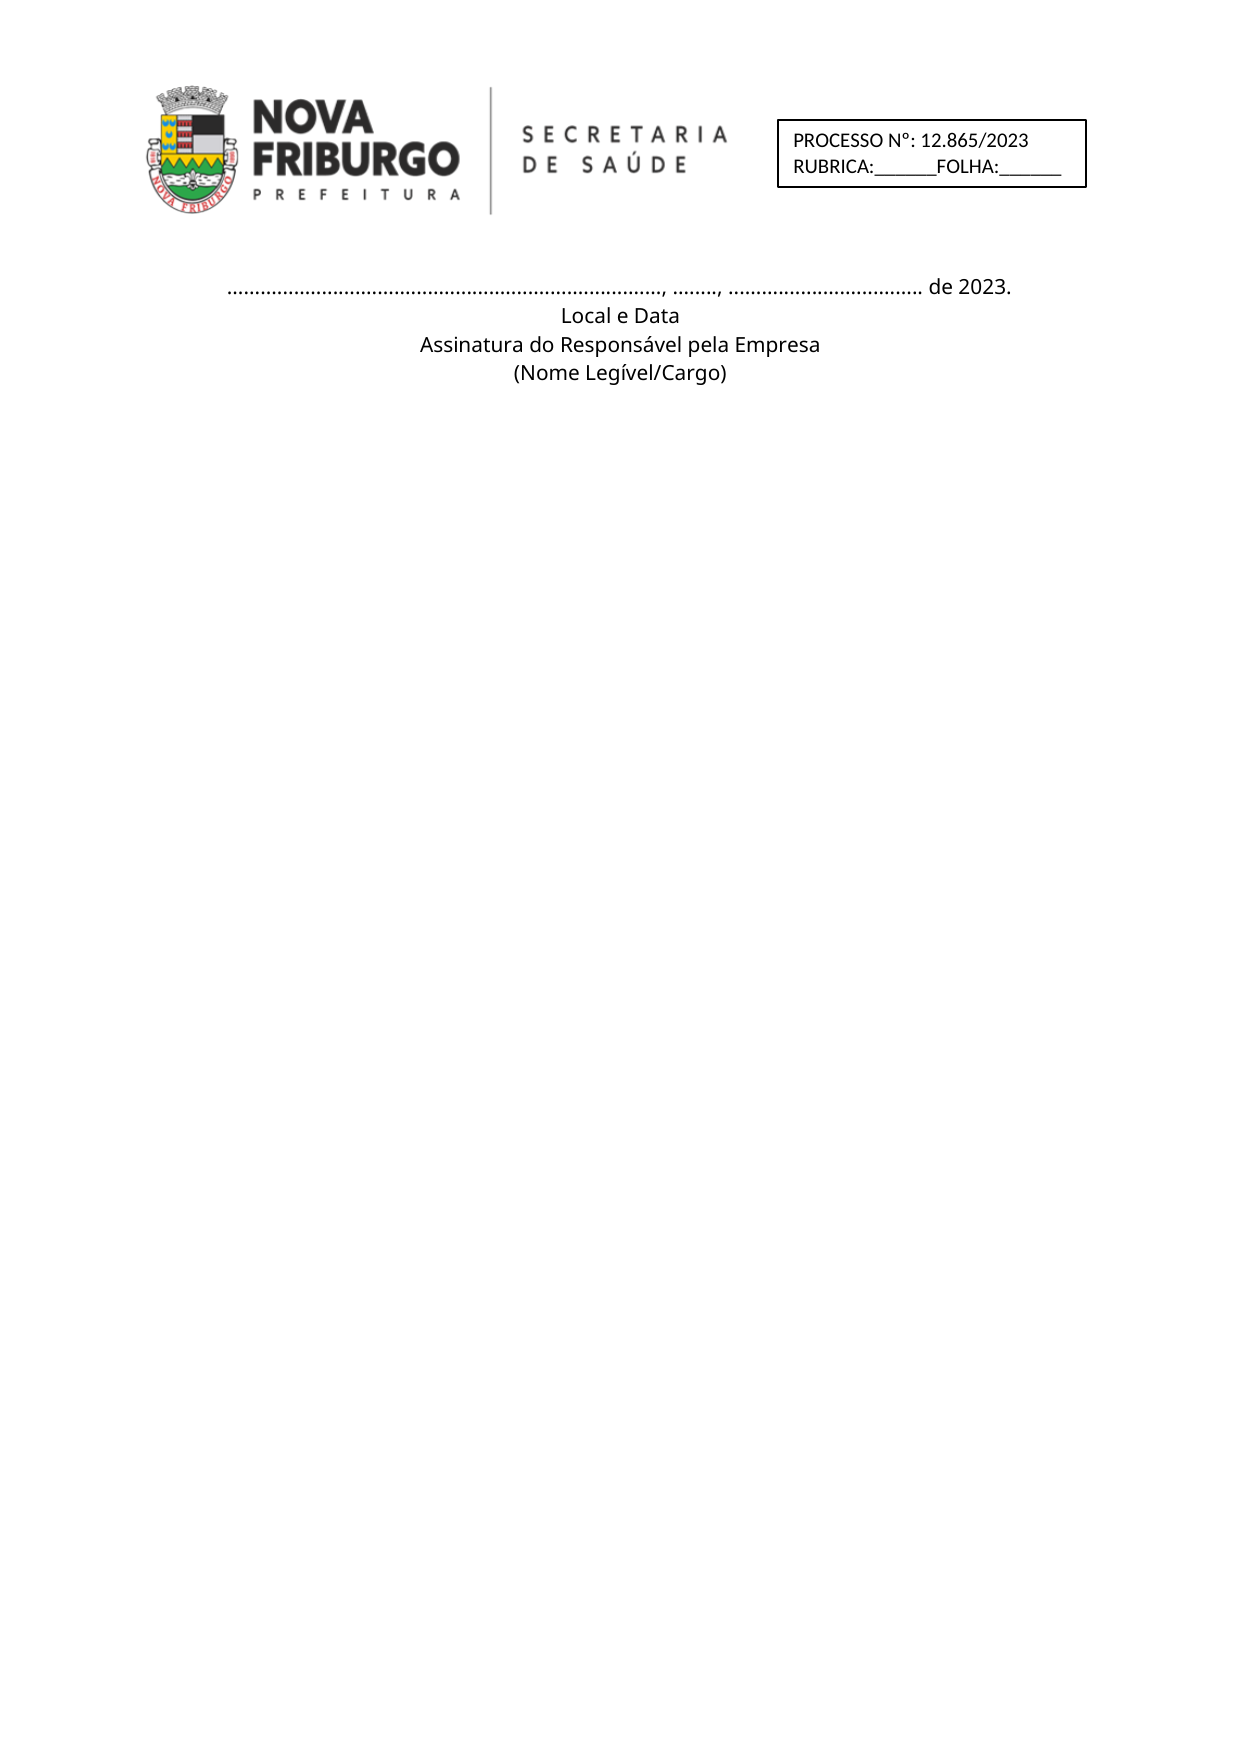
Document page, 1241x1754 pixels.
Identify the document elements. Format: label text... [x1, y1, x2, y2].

text Local e Data [148, 301, 1092, 330]
text (Nome Legível/Cargo) [148, 358, 1092, 387]
text Assinatura do Responsável pela Empresa [148, 330, 1092, 358]
picture [134, 75, 744, 229]
text .............................................................................., ........, ................................... de 2023. [148, 272, 1092, 301]
